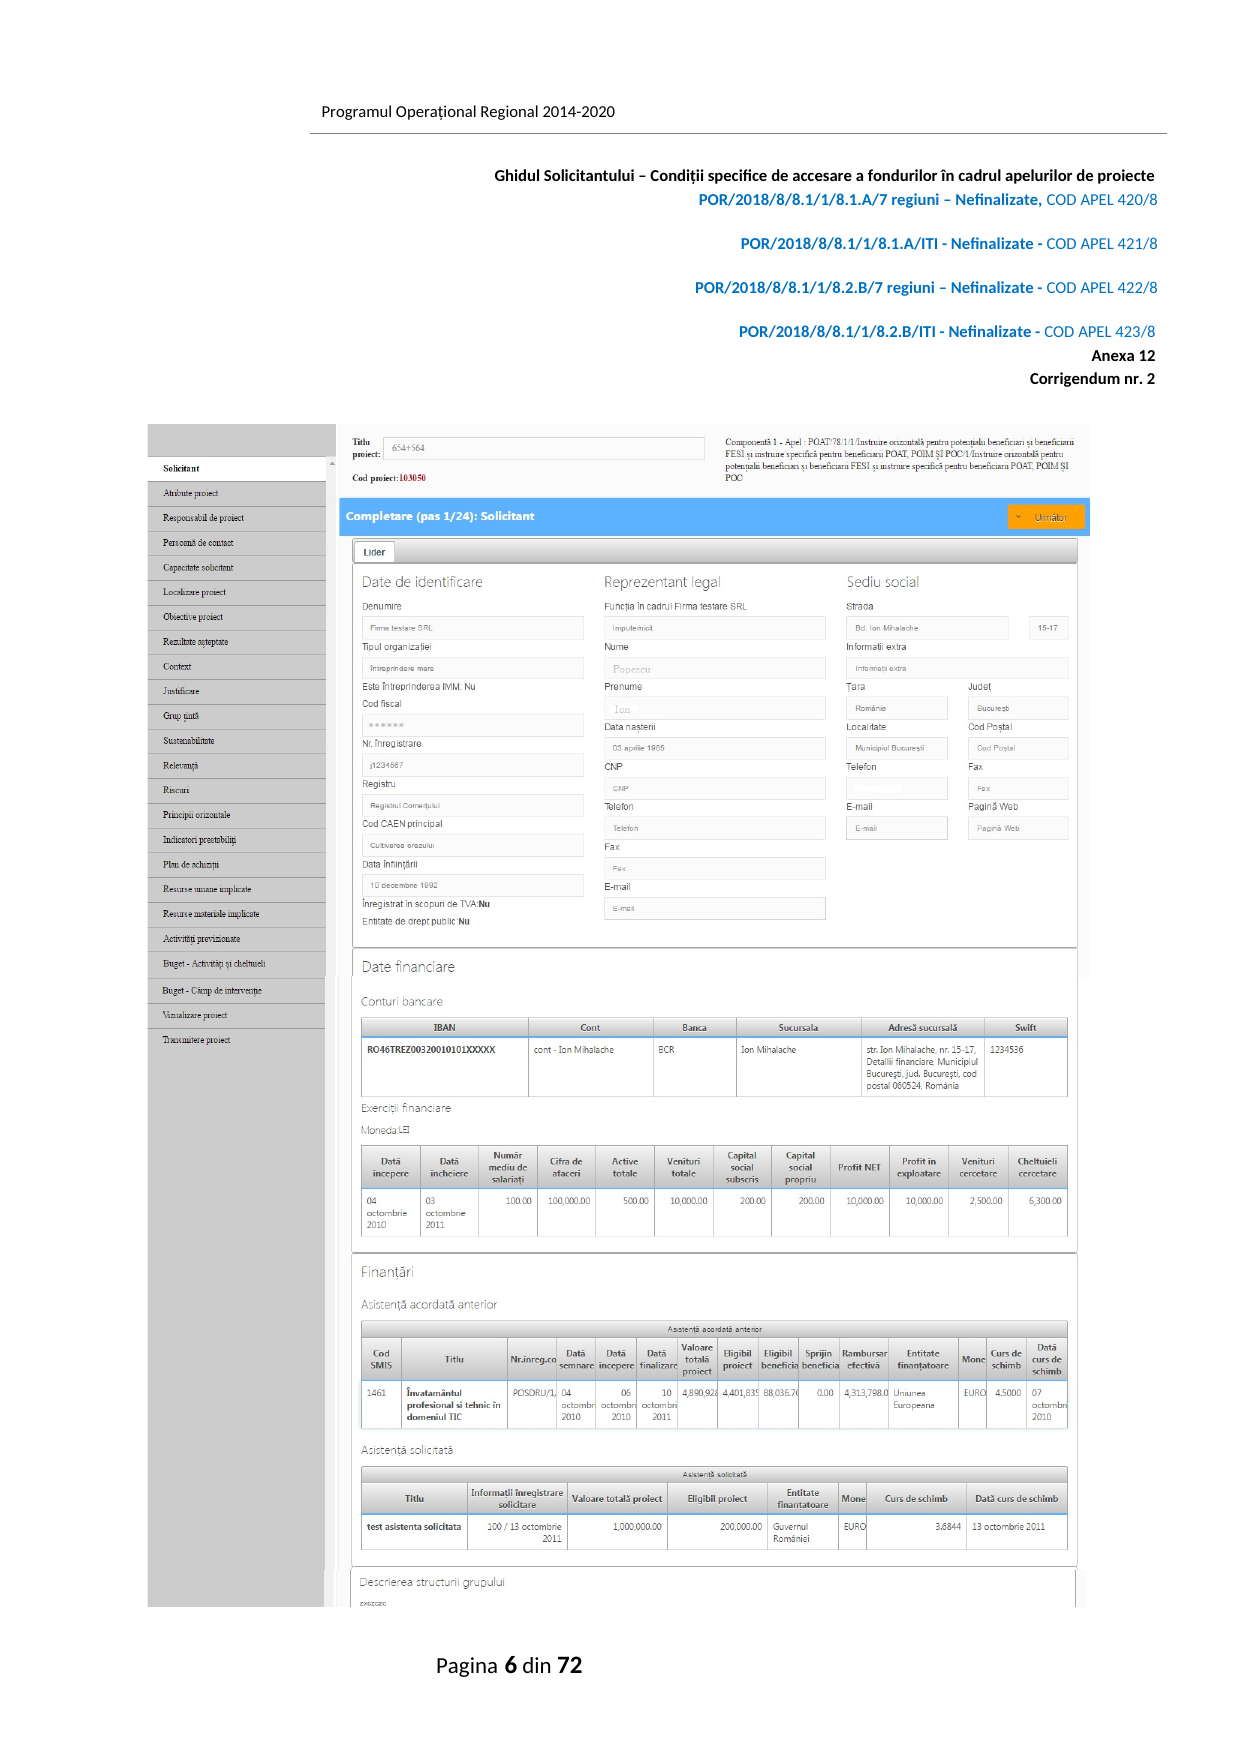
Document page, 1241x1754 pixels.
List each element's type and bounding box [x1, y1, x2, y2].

picture [147, 396, 1159, 1634]
